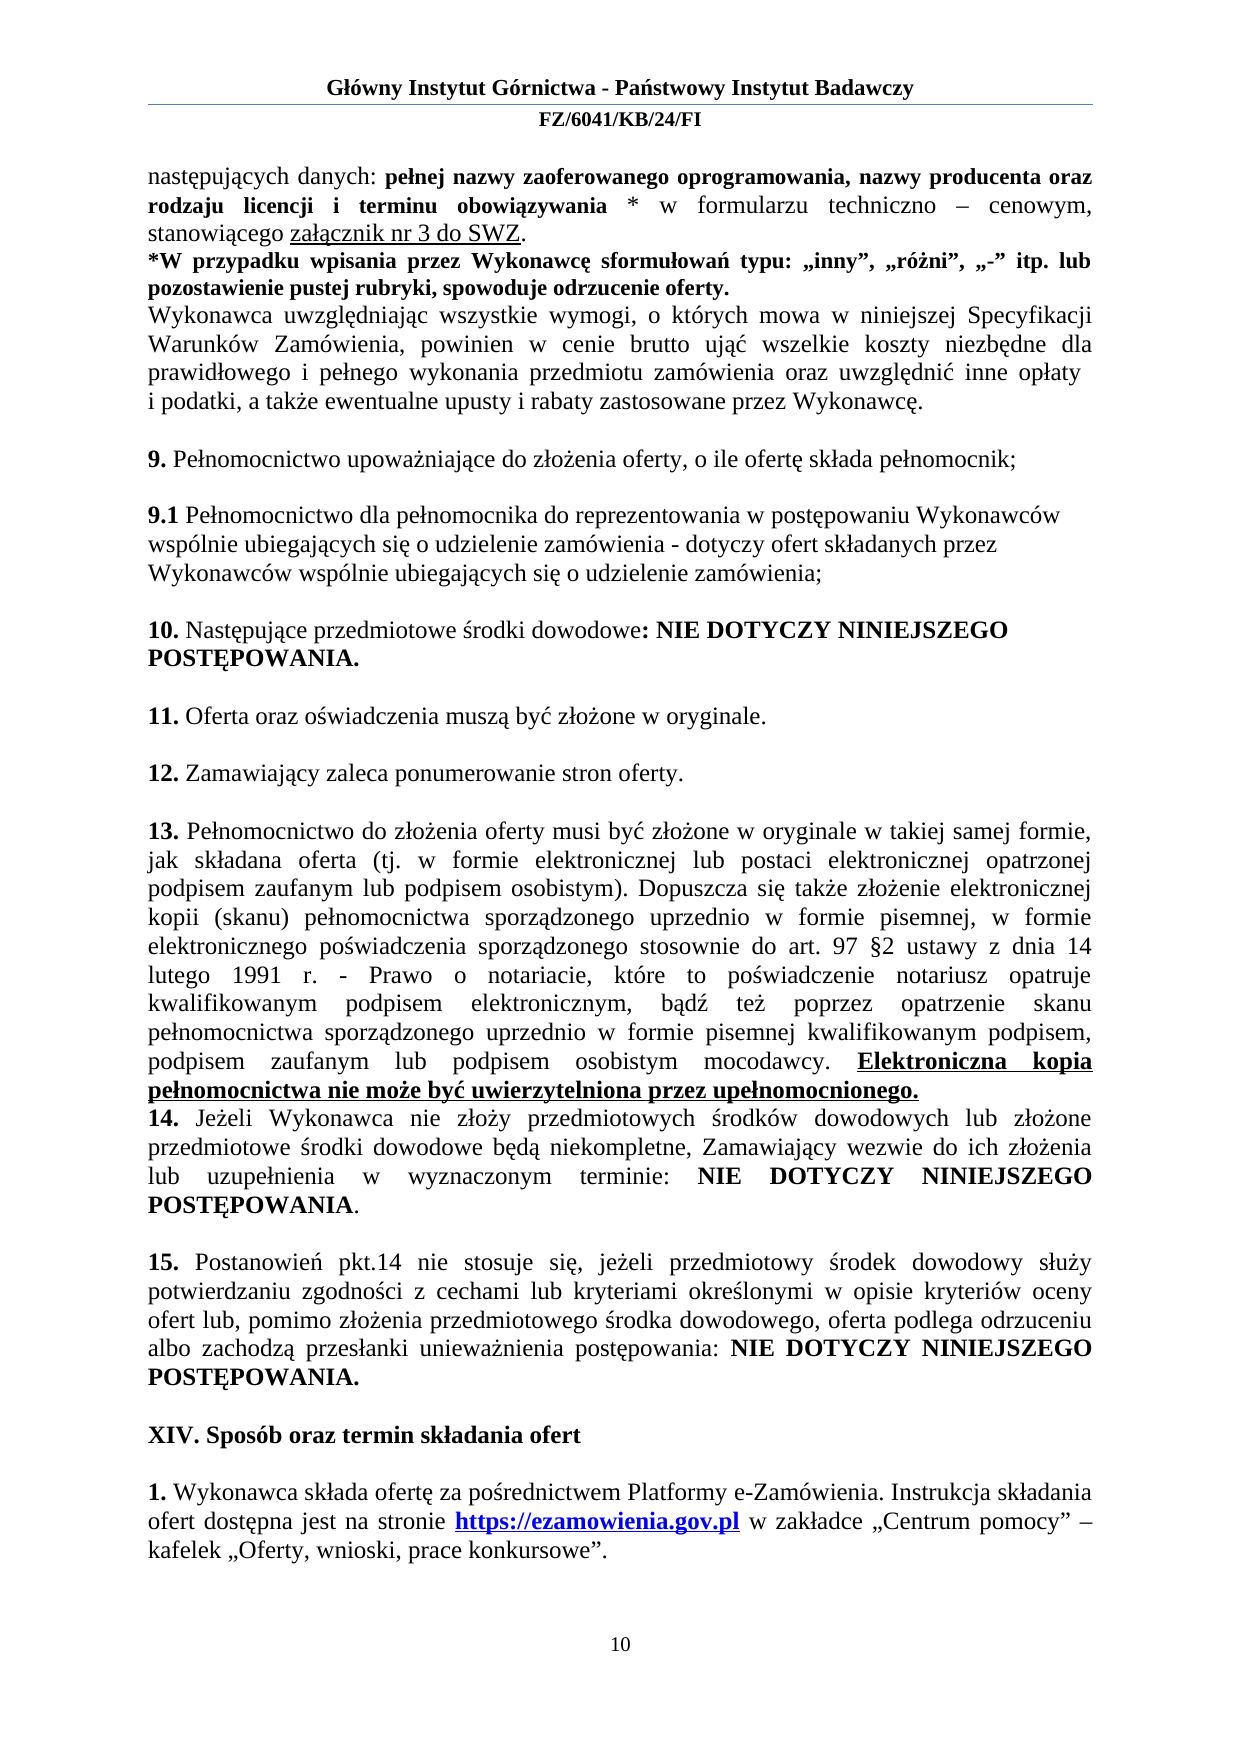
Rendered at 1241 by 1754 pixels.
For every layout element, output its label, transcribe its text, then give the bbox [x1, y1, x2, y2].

text 15. Postanowień pkt.14 nie stosuje się, jeżeli przedmiotowy środek dowodowy służy potwierdzaniu zgodności z cechami lub kryteriami określonymi w opisie kryteriów oceny ofert lub, pomimo złożenia przedmiotowego środka dowodowego, oferta podlega odrzuceniu albo zachodzą przesłanki unieważnienia postępowania: NIE DOTYCZY NINIEJSZEGO POSTĘPOWANIA. [148, 1247, 1093, 1391]
text XIV. Sposób oraz termin składania ofert [148, 1420, 1093, 1448]
text Wykonawca uwzględniając wszystkie wymogi, o których mowa w niniejszej Specyfikacji Warunków Zamówienia, powinien w cenie brutto ująć wszelkie koszty niezbędne dla prawidłowego i pełnego wykonania przedmiotu zamówienia oraz uwzględnić inne opłaty i podatki, a także ewentualne upusty i rabaty zastosowane przez Wykonawcę. [148, 300, 1093, 415]
text 10. Następujące przedmiotowe środki dowodowe: NIE DOTYCZY NINIEJSZEGO POSTĘPOWANIA. [148, 615, 1093, 672]
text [148, 161, 1093, 247]
text *W przypadku wpisania przez Wykonawcę sformułowań typu: „inny”, „różni”, „-” itp. lub pozostawienie pustej rubryki, spowoduje odrzucenie oferty. [148, 247, 1093, 300]
text 1. Wykonawca składa ofertę za pośrednictwem Platformy e-Zamówienia. Instrukcja składania ofert dostępna jest na stronie https://ezamowienia.gov.pl w zakładce „Centrum pomocy” – kafelek „Oferty, wnioski, prace konkursowe”. [148, 1477, 1093, 1563]
text 9. Pełnomocnictwo upoważniające do złożenia oferty, o ile ofertę składa pełnomocnik; [148, 444, 1093, 501]
text 14. Jeżeli Wykonawca nie złoży przedmiotowych środków dowodowych lub złożone przedmiotowe środki dowodowe będą niekompletne, Zamawiający wezwie do ich złożenia lub uzupełnienia w wyznaczonym terminie: NIE DOTYCZY NINIEJSZEGO POSTĘPOWANIA. [148, 1103, 1093, 1218]
text 12. Zamawiający zaleca ponumerowanie stron oferty. [148, 758, 1093, 787]
text 13. Pełnomocnictwo do złożenia oferty musi być złożone w oryginale w takiej samej formie, jak składana oferta (tj. w formie elektronicznej lub postaci elektronicznej opatrzonej podpisem zaufanym lub podpisem osobistym). Dopuszcza się także złożenie elektronicznej kopii (skanu) pełnomocnictwa sporządzonego uprzednio w formie pisemnej, w formie elektronicznego poświadczenia sporządzonego stosownie do art. 97 §2 ustawy z dnia 14 lutego 1991 r. - Prawo o notariacie, które to poświadczenie notariusz opatruje kwalifikowanym podpisem elektronicznym, bądź też poprzez opatrzenie skanu pełnomocnictwa sporządzonego uprzednio w formie pisemnej kwalifikowanym podpisem, podpisem zaufanym lub podpisem osobistym mocodawcy. Elektroniczna kopia pełnomocnictwa nie może być uwierzytelniona przez upełnomocnionego. [148, 816, 1093, 1103]
text 11. Oferta oraz oświadczenia muszą być złożone w oryginale. [148, 701, 1093, 730]
text 9.1 Pełnomocnictwo dla pełnomocnika do reprezentowania w postępowaniu Wykonawców wspólnie ubiegających się o udzielenie zamówienia - dotyczy ofert składanych przez Wykonawców wspólnie ubiegających się o udzielenie zamówienia; [148, 501, 1093, 615]
